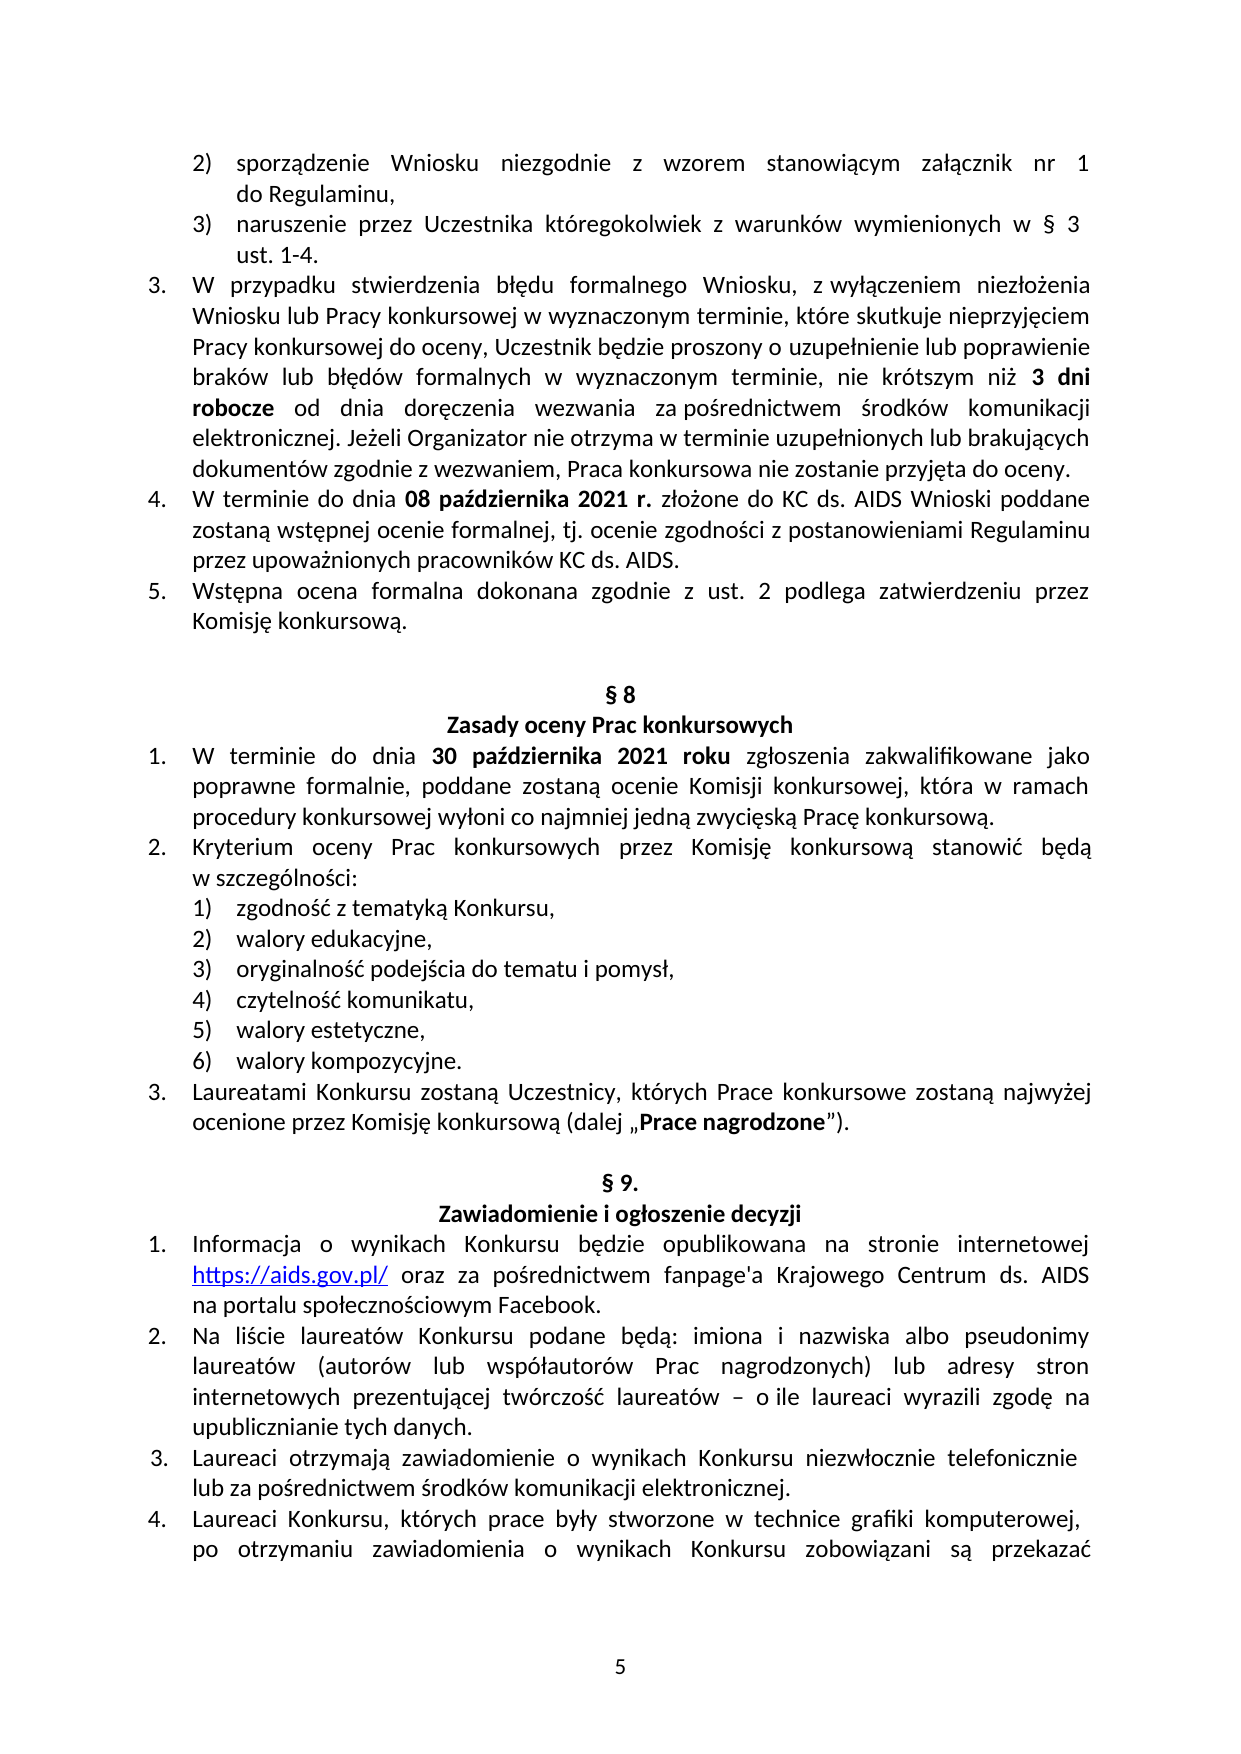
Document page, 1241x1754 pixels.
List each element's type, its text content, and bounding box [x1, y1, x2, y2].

list Laureaci otrzymają zawiadomienie o wynikach Konkursu niezwłocznie telefonicznie lub za pośrednictwem środków komunikacji elektronicznej. [150, 1442, 1091, 1503]
list czytelność komunikatu, [192, 984, 1093, 1015]
list Na liście laureatów Konkursu podane będą: imiona i nazwiska albo pseudonimy laureatów (autorów lub współautorów Prac nagrodzonych) lub adresy stron internetowych prezentującej twórczość laureatów – o ile laureaci wyrazili zgodę na upublicznianie tych danych. [148, 1320, 1091, 1442]
list oryginalność podejścia do tematu i pomysł, [192, 954, 1093, 984]
list Informacja o wynikach Konkursu będzie opublikowana na stronie internetowej https://aids.gov.pl/ oraz za pośrednictwem fanpage'a Krajowego Centrum ds. AIDS na portalu społecznościowym Facebook. [148, 1228, 1091, 1320]
list walory edukacyjne, [192, 923, 1093, 954]
list walory estetyczne, [192, 1015, 1093, 1045]
list sporządzenie Wniosku niezgodnie z wzorem stanowiącym załącznik nr 1 do Regulaminu, [192, 148, 1091, 209]
list Laureatami Konkursu zostaną Uczestnicy, których Prace konkursowe zostaną najwyżej ocenione przez Komisję konkursową (dalej „Prace nagrodzone”). [148, 1076, 1093, 1137]
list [148, 1503, 1093, 1564]
list W terminie do dnia 08 października 2021 r. złożone do KC ds. AIDS Wnioski poddane zostaną wstępnej ocenie formalnej, tj. ocenie zgodności z postanowieniami Regulaminu przez upoważnionych pracowników KC ds. AIDS. [148, 483, 1091, 575]
list zgodność z tematyką Konkursu, [192, 893, 1093, 923]
list Kryterium oceny Prac konkursowych przez Komisję konkursową stanowić będą w szczególności: [148, 832, 1093, 893]
list W przypadku stwierdzenia błędu formalnego Wniosku, z wyłączeniem niezłożenia Wniosku lub Pracy konkursowej w wyznaczonym terminie, które skutkuje nieprzyjęciem Pracy konkursowej do oceny, Uczestnik będzie proszony o uzupełnienie lub poprawienie braków lub błędów formalnych w wyznaczonym terminie, nie krótszym niż 3 dni robocze od dnia doręczenia wezwania za pośrednictwem środków komunikacji elektronicznej. Jeżeli Organizator nie otrzyma w terminie uzupełnionych lub brakujących dokumentów zgodnie z wezwaniem, Praca konkursowa nie zostanie przyjęta do oceny. [148, 270, 1091, 483]
text Zasady oceny Prac konkursowych [148, 709, 1093, 740]
text § 9. [148, 1167, 1093, 1198]
text Zawiadomienie i ogłoszenie decyzji [148, 1198, 1093, 1228]
list W terminie do dnia 30 października 2021 roku zgłoszenia zakwalifikowane jako poprawne formalnie, poddane zostaną ocenie Komisji konkursowej, która w ramach procedury konkursowej wyłoni co najmniej jedną zwycięską Pracę konkursową. [148, 740, 1091, 832]
text § 8 [148, 679, 1093, 709]
list Wstępna ocena formalna dokonana zgodnie z ust. 2 podlega zatwierdzeniu przez Komisję konkursową. [148, 575, 1091, 636]
list walory kompozycyjne. [192, 1045, 1093, 1076]
list naruszenie przez Uczestnika któregokolwiek z warunków wymienionych w § 3 ust. 1-4. [192, 209, 1093, 270]
